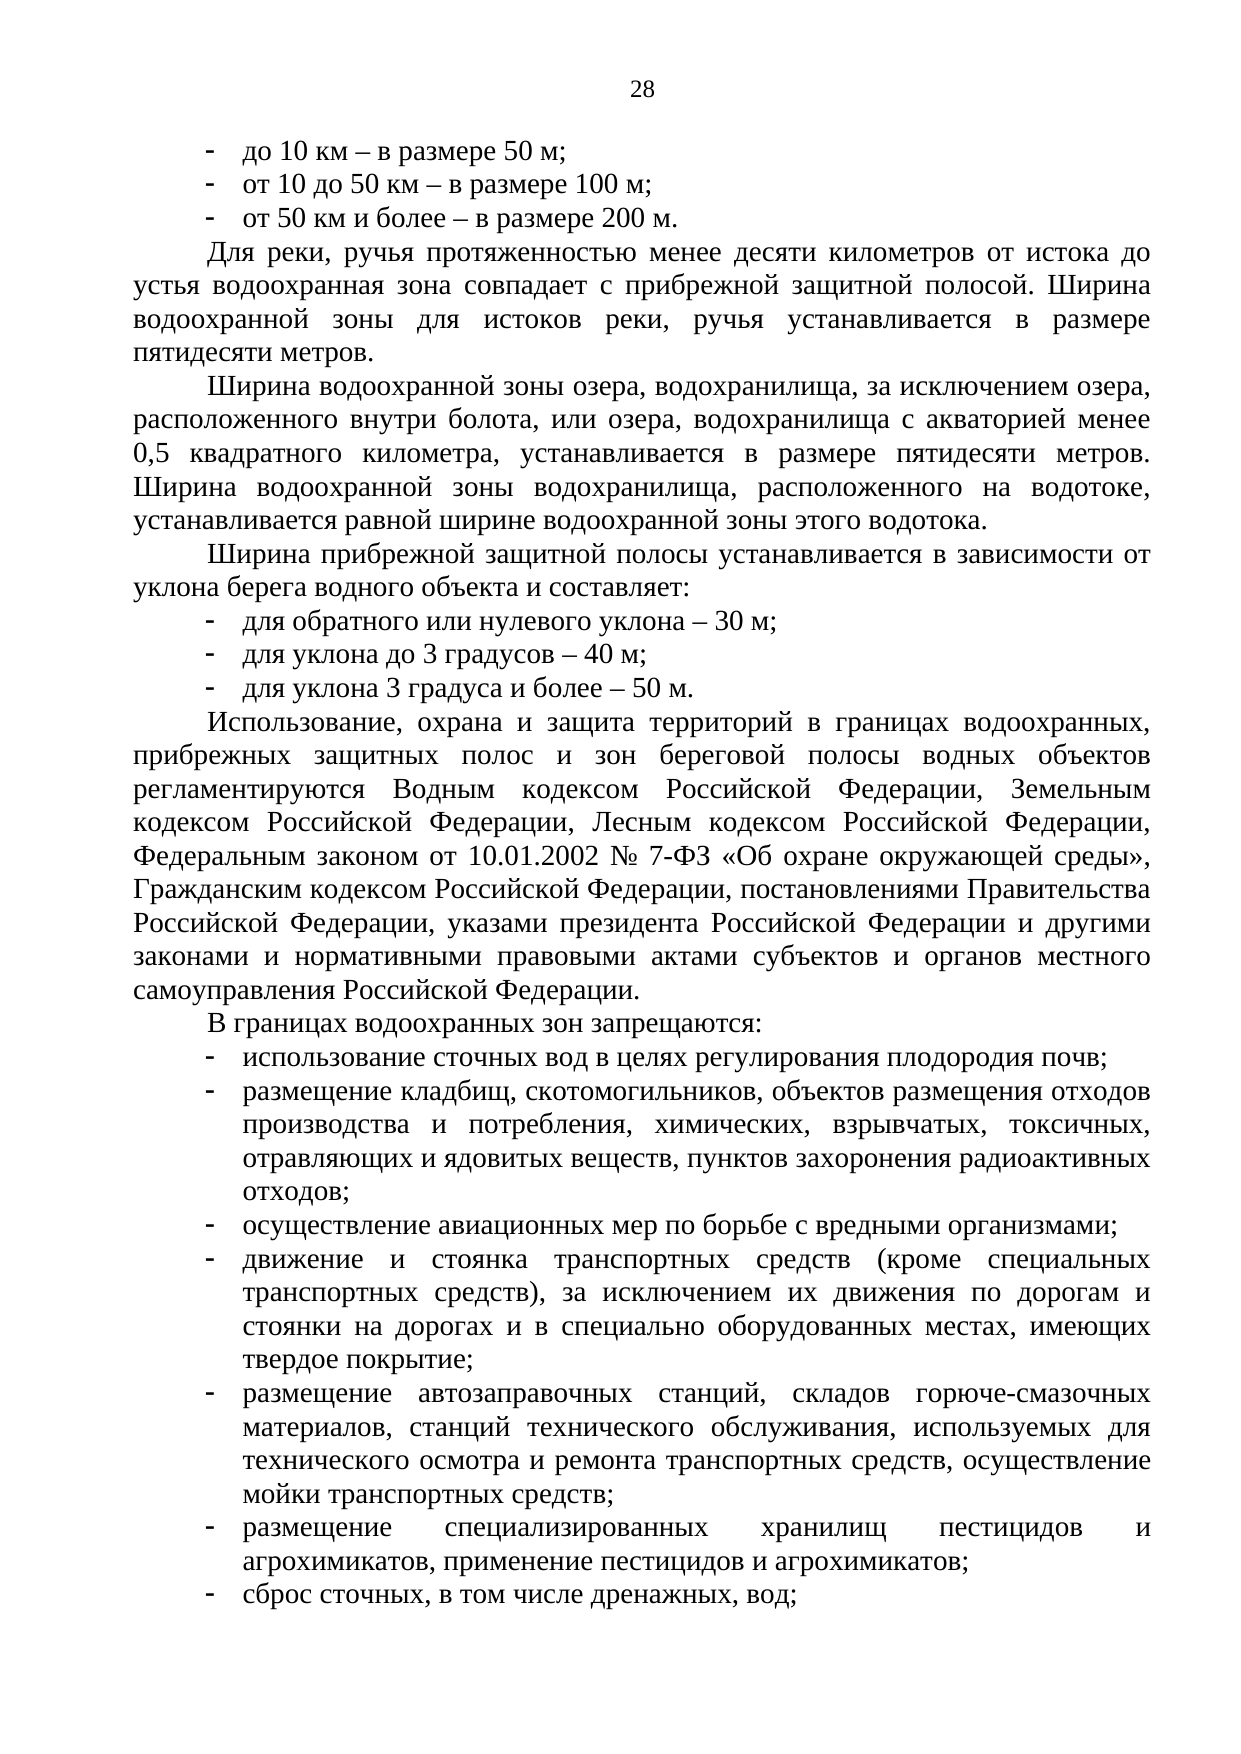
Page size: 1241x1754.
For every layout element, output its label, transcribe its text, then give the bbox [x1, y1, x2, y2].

text В границах водоохранных зон запрещаются: [133, 1006, 1152, 1039]
list использование сточных вод в целях регулирования плодородия почв; [205, 1039, 1152, 1073]
list движение и стоянка транспортных средств (кроме специальных транспортных средств), за исключением их движения по дорогам и стоянки на дорогах и в специально оборудованных местах, имеющих твердое покрытие; [205, 1241, 1152, 1375]
list для обратного или нулевого уклона – 30 м; [205, 603, 1152, 636]
text Для реки, ручья протяженностью менее десяти километров от истока до устья водоохранная зона совпадает с прибрежной защитной полосой. Ширина водоохранной зоны для истоков реки, ручья устанавливается в размере пятидесяти метров. [133, 234, 1152, 368]
list размещение автозаправочных станций, складов горюче-смазочных материалов, станций технического обслуживания, используемых для технического осмотра и ремонта транспортных средств, осуществление мойки транспортных средств; [205, 1375, 1152, 1509]
list для уклона 3 градуса и более – 50 м. [205, 670, 1152, 704]
list размещение кладбищ, скотомогильников, объектов размещения отходов производства и потребления, химических, взрывчатых, токсичных, отравляющих и ядовитых веществ, пунктов захоронения радиоактивных отходов; [205, 1073, 1152, 1207]
list для уклона до 3 градусов – 40 м; [205, 636, 1152, 670]
text Ширина водоохранной зоны озера, водохранилища, за исключением озера, расположенного внутри болота, или озера, водохранилища с акваторией менее 0,5 квадратного километра, устанавливается в размере пятидесяти метров. Ширина водоохранной зоны водохранилища, расположенного на водотоке, устанавливается равной ширине водоохранной зоны этого водотока. [133, 368, 1152, 536]
list сброс сточных, в том числе дренажных, вод; [205, 1576, 1152, 1610]
list осуществление авиационных мер по борьбе с вредными организмами; [205, 1207, 1152, 1241]
list размещение специализированных хранилищ пестицидов и агрохимикатов, применение пестицидов и агрохимикатов; [205, 1509, 1152, 1576]
list от 10 до 50 км – в размере 100 м; [205, 167, 1152, 200]
text Ширина прибрежной защитной полосы устанавливается в зависимости от уклона берега водного объекта и составляет: [133, 536, 1152, 603]
text Использование, охрана и защита территорий в границах водоохранных, прибрежных защитных полос и зон береговой полосы водных объектов регламентируются Водным кодексом Российской Федерации, Земельным кодексом Российской Федерации, Лесным кодексом Российской Федерации, Федеральным законом от 10.01.2002 № 7-ФЗ «Об охране окружающей среды», Гражданским кодексом Российской Федерации, постановлениями Правительства Российской Федерации, указами президента Российской Федерации и другими законами и нормативными правовыми актами субъектов и органов местного самоуправления Российской Федерации. [133, 704, 1152, 1006]
list от 50 км и более – в размере 200 м. [205, 200, 1152, 234]
list до 10 км – в размере 50 м; [205, 133, 1152, 167]
